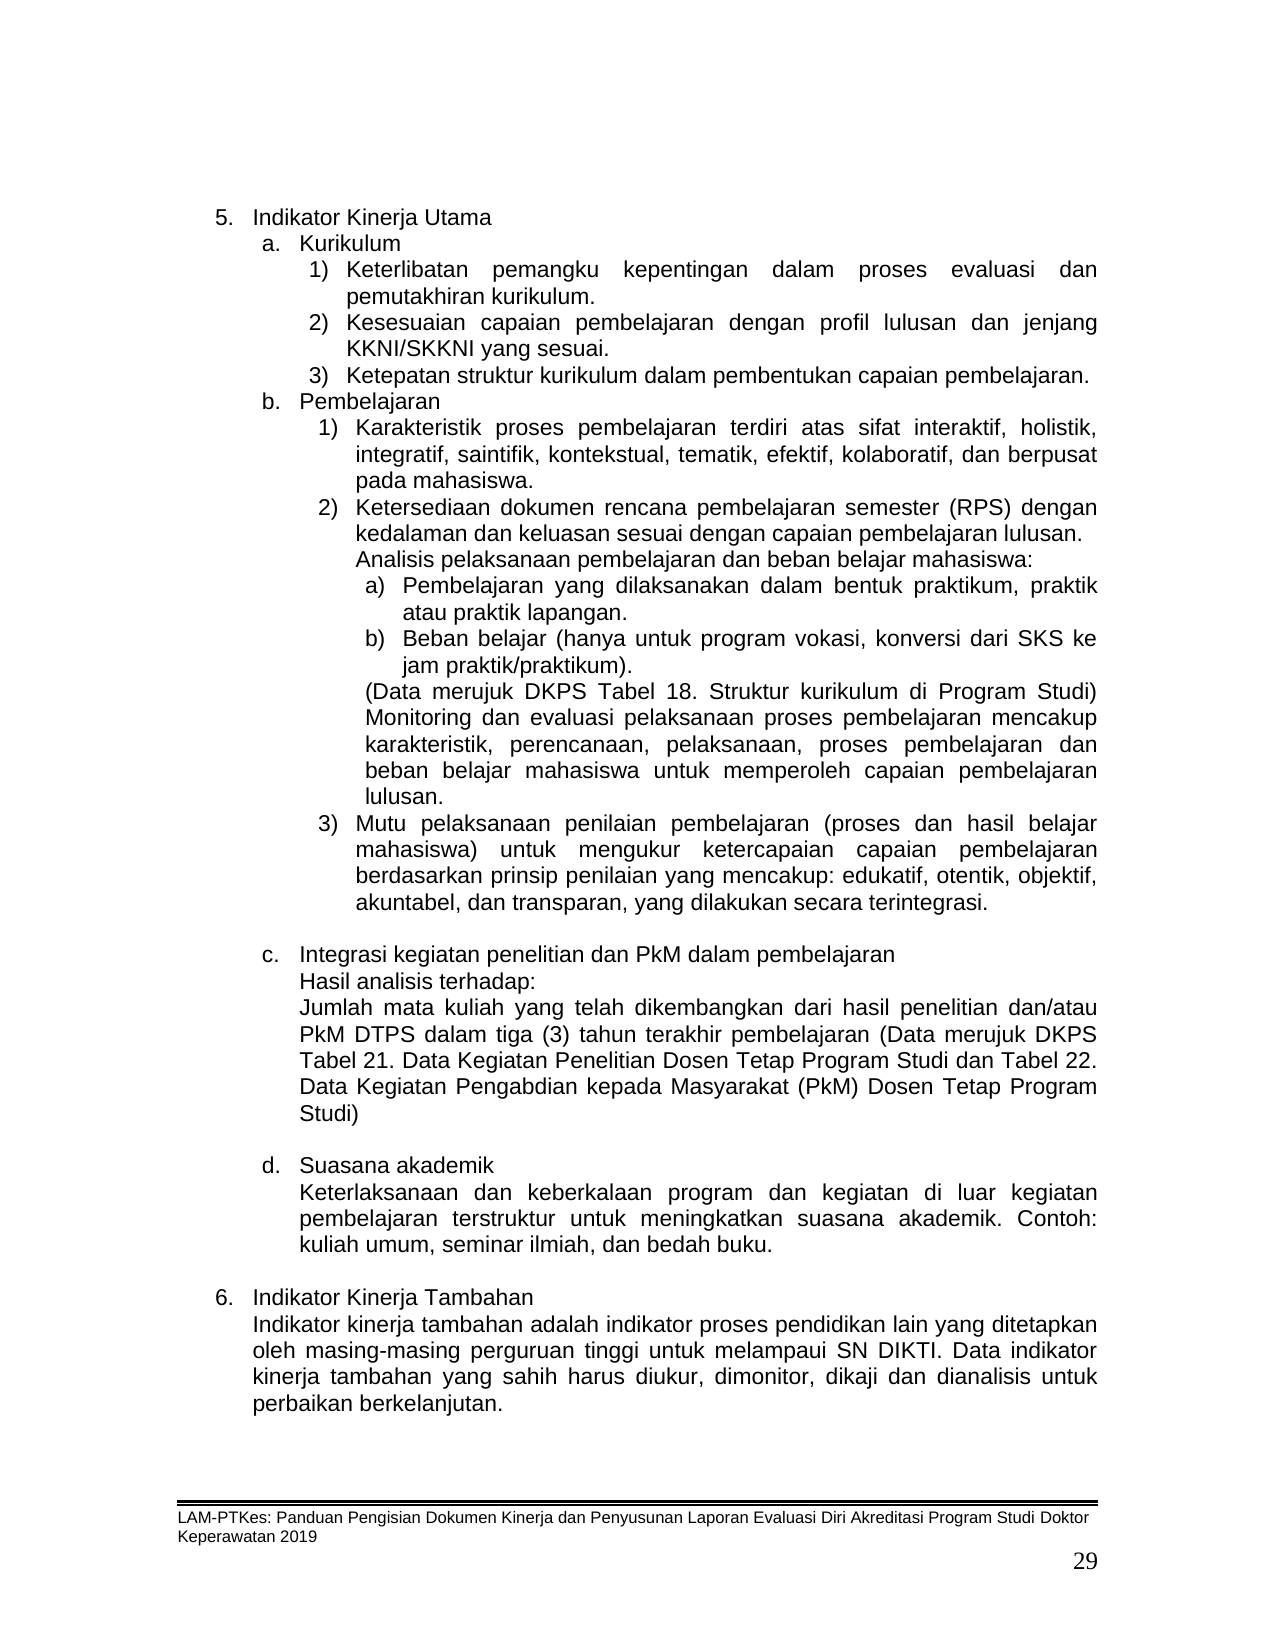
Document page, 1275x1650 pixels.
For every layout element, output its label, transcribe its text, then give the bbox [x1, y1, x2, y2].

list Analisis pelaksanaan pembelajaran dan beban belajar mahasiswa: [355, 546, 1098, 572]
list Ketersediaan dokumen rencana pembelajaran semester (RPS) dengan kedalaman dan keluasan sesuai dengan capaian pembelajaran lulusan. [318, 493, 1098, 546]
list Suasana akademik [262, 1152, 1098, 1179]
list Ketepatan struktur kurikulum dalam pembentukan capaian pembelajaran. [308, 362, 1098, 388]
list Pembelajaran [262, 388, 1098, 414]
text Keterlaksanaan dan keberkalaan program dan kegiatan di luar kegiatan pembelajaran terstruktur untuk meningkatkan suasana akademik. Contoh: kuliah umum, seminar ilmiah, dan bedah buku. [299, 1179, 1098, 1258]
list Mutu pelaksanaan penilaian pembelajaran (proses dan hasil belajar mahasiswa) untuk mengukur ketercapaian capaian pembelajaran berdasarkan prinsip penilaian yang mencakup: edukatif, otentik, objektif, akuntabel, dan transparan, yang dilakukan secara terintegrasi. [318, 810, 1098, 915]
list Indikator Kinerja Tambahan [215, 1284, 1098, 1311]
list Karakteristik proses pembelajaran terdiri atas sifat interaktif, holistik, integratif, saintifik, kontekstual, tematik, efektif, kolaboratif, dan berpusat pada mahasiswa. [318, 414, 1098, 493]
text Jumlah mata kuliah yang telah dikembangkan dari hasil penelitian dan/atau PkM DTPS dalam tiga (3) tahun terakhir pembelajaran (Data merujuk DKPS Tabel 21. Data Kegiatan Penelitian Dosen Tetap Program Studi dan Tabel 22. Data Kegiatan Pengabdian kepada Masyarakat (PkM) Dosen Tetap Program Studi) [299, 994, 1098, 1126]
text Hasil analisis terhadap: [299, 968, 1098, 994]
text Indikator kinerja tambahan adalah indikator proses pendidikan lain yang ditetapkan oleh masing-masing perguruan tinggi untuk melampaui SN DIKTI. Data indikator kinerja tambahan yang sahih harus diukur, dimonitor, dikaji dan dianalisis untuk perbaikan berkelanjutan. [252, 1311, 1098, 1416]
list Pembelajaran yang dilaksanakan dalam bentuk praktikum, praktik atau praktik lapangan. [365, 572, 1098, 625]
list Kesesuaian capaian pembelajaran dengan profil lulusan dan jenjang KKNI/SKKNI yang sesuai. [308, 309, 1098, 362]
list Integrasi kegiatan penelitian dan PkM dalam pembelajaran [262, 941, 1098, 968]
list Indikator Kinerja Utama [215, 203, 1098, 230]
list Beban belajar (hanya untuk program vokasi, konversi dari SKS ke jam praktik/praktikum). [365, 625, 1098, 678]
list Keterlibatan pemangku kepentingan dalam proses evaluasi dan pemutakhiran kurikulum. [308, 256, 1098, 309]
list Kurikulum [262, 230, 1098, 256]
text (Data merujuk DKPS Tabel 18. Struktur kurikulum di Program Studi) Monitoring dan evaluasi pelaksanaan proses pembelajaran mencakup karakteristik, perencanaan, pelaksanaan, proses pembelajaran dan beban belajar mahasiswa untuk memperoleh capaian pembelajaran lulusan. [365, 678, 1098, 810]
